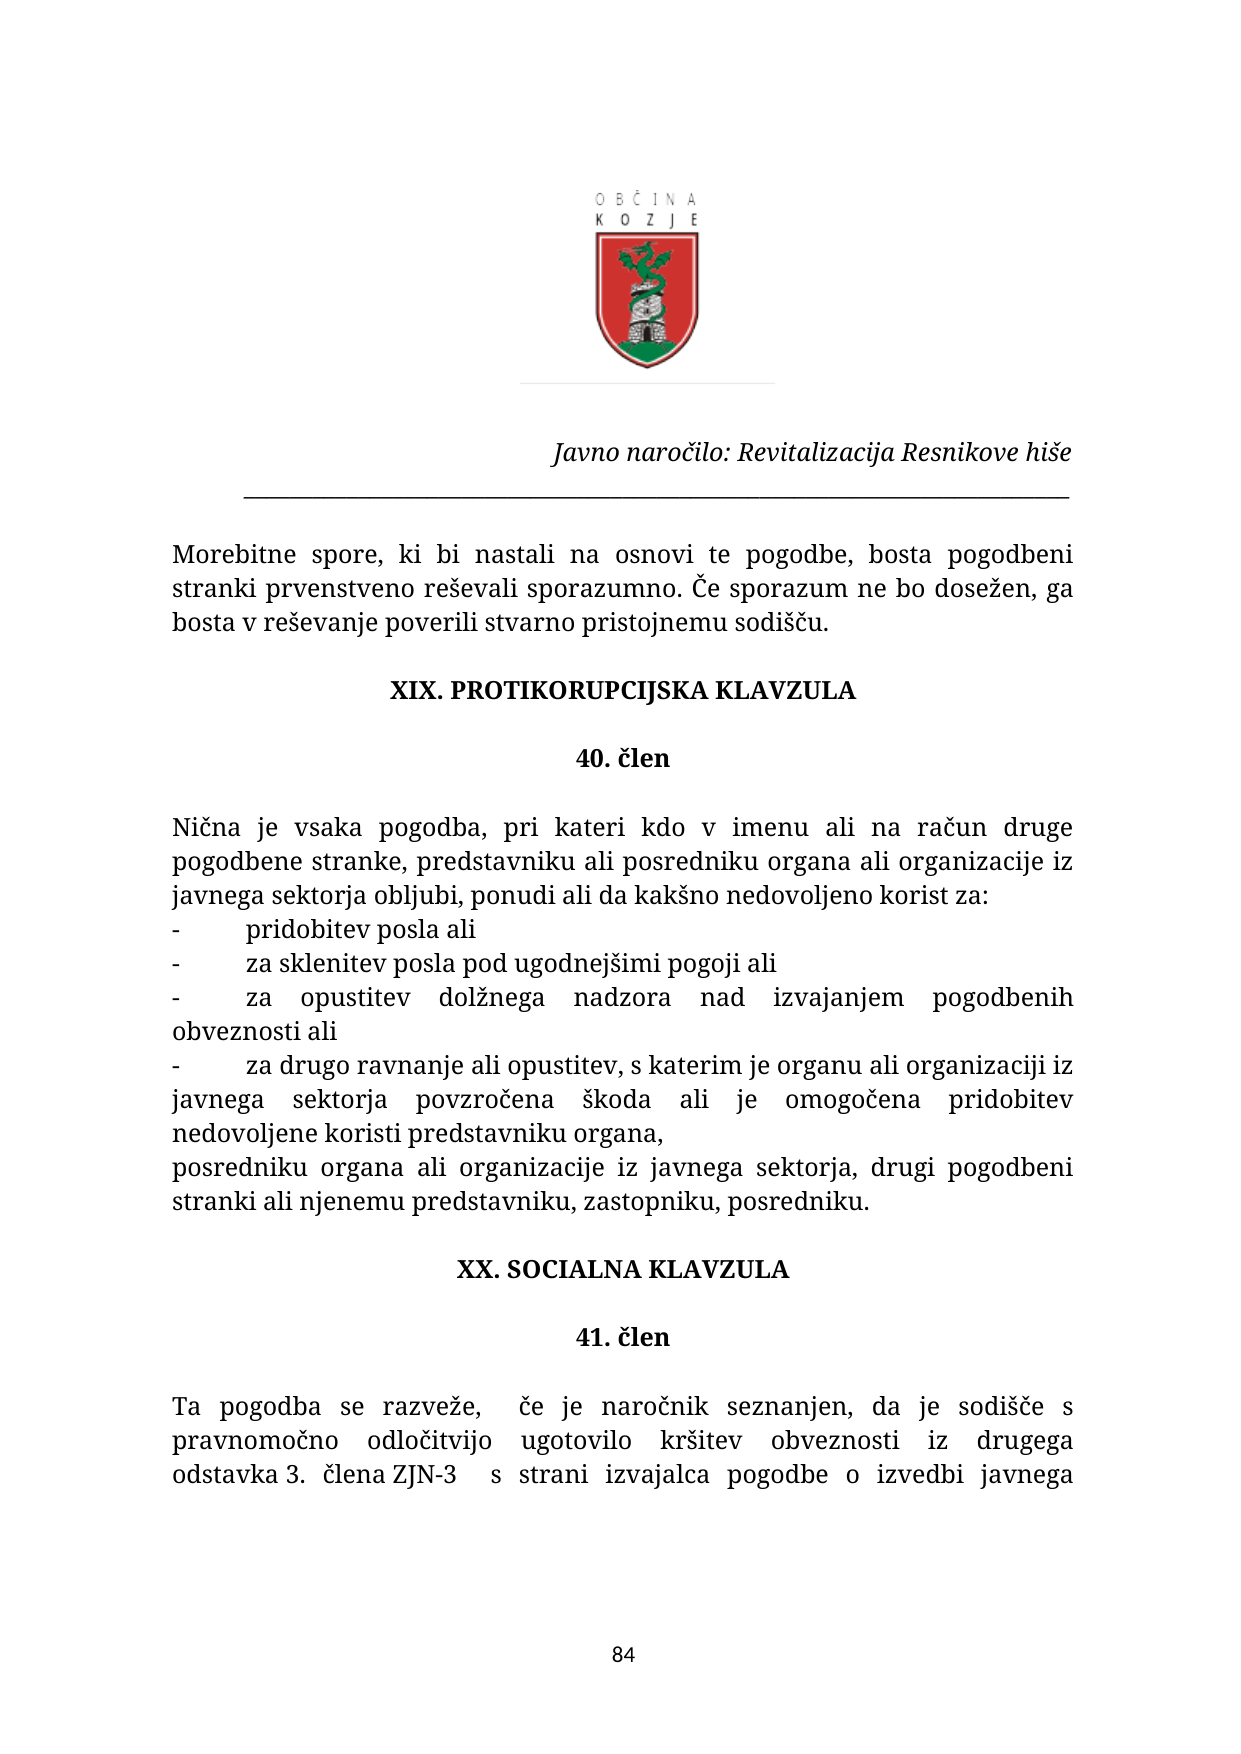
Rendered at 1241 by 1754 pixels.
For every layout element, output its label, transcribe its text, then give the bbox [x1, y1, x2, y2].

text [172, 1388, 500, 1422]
text - za drugo ravnanje ali opustitev, s katerim je organu ali organizaciji iz javnega sektorja povzročena škoda ali je omogočena pridobitev nedovoljene koristi predstavniku organa, [172, 1048, 1074, 1150]
text XX. SOCIALNA KLAVZULA [172, 1252, 1074, 1286]
text - za sklenitev posla pod ugodnejšimi pogoji ali [172, 945, 1074, 979]
text - za opustitev dolžnega nadzora nad izvajanjem pogodbenih obveznosti ali [172, 979, 1074, 1048]
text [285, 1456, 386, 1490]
text Morebitne spore, ki bi nastali na osnovi te pogodbe, bosta pogodbeni stranki prvenstveno reševali sporazumno. Če sporazum ne bo dosežen, ga bosta v reševanje poverili stvarno pristojnemu sodišču. [172, 537, 1074, 639]
text 41. člen [172, 1320, 1074, 1354]
text - pridobitev posla ali [172, 911, 1074, 945]
text XIX. PROTIKORUPCIJSKA KLAVZULA [172, 673, 1074, 707]
text 40. člen [172, 741, 1074, 775]
text posredniku organa ali organizacije iz javnega sektorja, drugi pogodbeni stranki ali njenemu predstavniku, zastopniku, posredniku. [172, 1150, 1074, 1218]
text Nična je vsaka pogodba, pri kateri kdo v imenu ali na račun druge pogodbene stranke, predstavniku ali posredniku organa ali organizacije iz javnega sektorja obljubi, ponudi ali da kakšno nedovoljeno korist za: [172, 809, 1074, 911]
